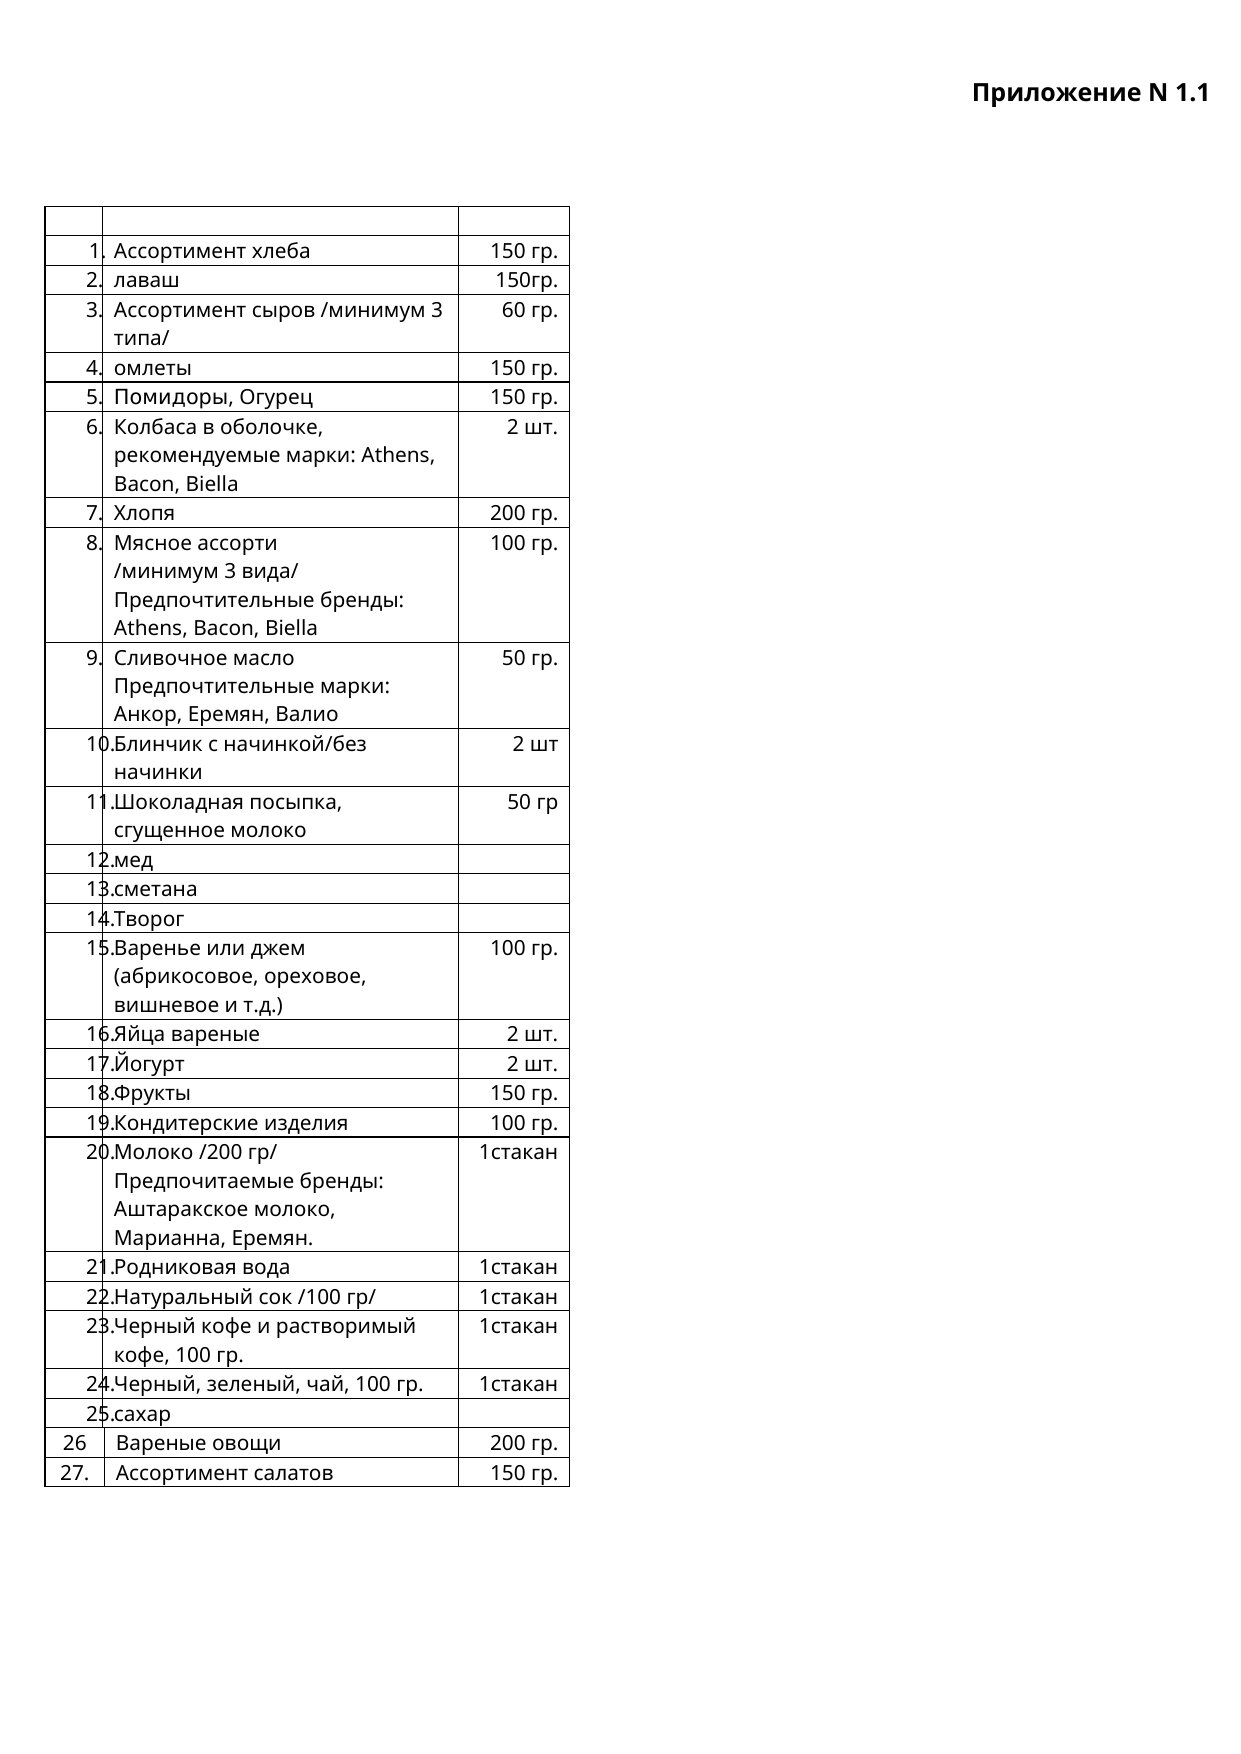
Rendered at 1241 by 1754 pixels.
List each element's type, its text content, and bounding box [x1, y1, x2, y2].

table_cell Молоко /200 гр/ Предпочитаемые бренды: Аштаракское молоко, Марианна, Еремян. [103, 1138, 458, 1251]
table_cell 1стакан [459, 1282, 569, 1310]
table_cell сметана [103, 874, 458, 903]
table_cell 2 шт. [459, 412, 569, 497]
table_cell Натуральный сок /100 гр/ [103, 1282, 458, 1310]
table_cell 200 гр. [459, 498, 569, 527]
table_cell мед [103, 845, 458, 873]
table_cell Черный кофе и растворимый кофе, 100 гр. [103, 1311, 458, 1368]
table_cell Родниковая вода [103, 1252, 458, 1281]
table_cell 50 гр. [459, 643, 569, 728]
table_cell [46, 266, 102, 294]
table_cell Ассортимент хлеба [103, 236, 458, 264]
table_cell Яйца вареные [103, 1020, 458, 1048]
table_cell [46, 904, 102, 932]
table_cell Черный, зеленый, чай, 100 гр. [103, 1369, 458, 1398]
table_cell 1стакан [459, 1138, 569, 1251]
table_cell Помидоры, Огурец [103, 383, 458, 411]
table_cell 100 гр. [459, 933, 569, 1018]
table_cell [46, 1049, 102, 1077]
table_cell 150гр. [459, 266, 569, 294]
table_cell [46, 1311, 102, 1368]
table_cell [46, 1079, 102, 1107]
table_header [459, 207, 569, 235]
table_cell [46, 1252, 102, 1281]
table_cell [46, 933, 102, 1018]
table_cell Кондитерские изделия [103, 1108, 458, 1136]
table_cell 1стакан [459, 1311, 569, 1368]
table_cell 2 шт. [459, 1020, 569, 1048]
table_cell Колбаса в оболочке, рекомендуемые марки: Athens, Bacon, Biella [103, 412, 458, 497]
table_cell 150 гр. [459, 1079, 569, 1107]
table_cell 2 шт. [459, 1049, 569, 1077]
table_cell Йогурт [103, 1049, 458, 1077]
table_cell 27. [46, 1458, 104, 1486]
table_cell Вареные овощи [105, 1428, 458, 1457]
table_cell [46, 1369, 102, 1398]
table_header [103, 207, 458, 235]
table_cell 200 гр. [459, 1428, 569, 1457]
table_cell сахар [103, 1399, 458, 1427]
table_cell 150 гр. [459, 1458, 569, 1486]
table_cell [46, 1282, 102, 1310]
table_cell Ассортимент сыров /минимум 3 типа/ [103, 295, 458, 352]
table_cell [459, 904, 569, 932]
table_cell Ассортимент салатов [105, 1458, 458, 1486]
table_cell [46, 874, 102, 903]
table_cell Творог [103, 904, 458, 932]
table_cell 60 гр. [459, 295, 569, 352]
table_cell 1стакан [459, 1369, 569, 1398]
table_cell 50 гр [459, 787, 569, 844]
table_cell 100 гр. [459, 528, 569, 642]
table_cell лаваш [103, 266, 458, 294]
table_cell [46, 1020, 102, 1048]
table_cell 1стакан [459, 1252, 569, 1281]
table_cell [46, 498, 102, 527]
table_cell [46, 1399, 102, 1427]
table_cell 150 гр. [459, 383, 569, 411]
table_cell [46, 528, 102, 642]
table_cell Блинчик с начинкой/без начинки [103, 729, 458, 786]
table_cell 26 [46, 1428, 104, 1457]
table_cell Фрукты [103, 1079, 458, 1107]
text Приложение N 1.1 [56, 75, 1211, 109]
table_cell [46, 787, 102, 844]
table_cell [46, 729, 102, 786]
table_cell [46, 295, 102, 352]
table_cell [459, 845, 569, 873]
table_cell [46, 353, 102, 381]
table_cell [46, 845, 102, 873]
table_cell [46, 383, 102, 411]
table_cell [46, 412, 102, 497]
table_cell [459, 874, 569, 903]
table_cell [459, 1399, 569, 1427]
table_cell 150 гр. [459, 236, 569, 264]
table_cell [46, 1138, 102, 1251]
table_cell 100 гр. [459, 1108, 569, 1136]
table_cell [46, 1108, 102, 1136]
table_cell Хлопя [103, 498, 458, 527]
table_cell Шоколадная посыпка, сгущенное молоко [103, 787, 458, 844]
table_cell омлеты [103, 353, 458, 381]
table_header [46, 207, 102, 235]
table_cell 2 шт [459, 729, 569, 786]
table_cell Мясное ассорти /минимум 3 вида/ Предпочтительные бренды: Athens, Bacon, Biella [103, 528, 458, 642]
table_cell [46, 236, 102, 264]
table_cell Варенье или джем (абрикосовое, ореховое, вишневое и т.д.) [103, 933, 458, 1018]
table_cell [46, 643, 102, 728]
table_cell Сливочное масло Предпочтительные марки: Анкор, Еремян, Валио [103, 643, 458, 728]
table_cell 150 гр. [459, 353, 569, 381]
